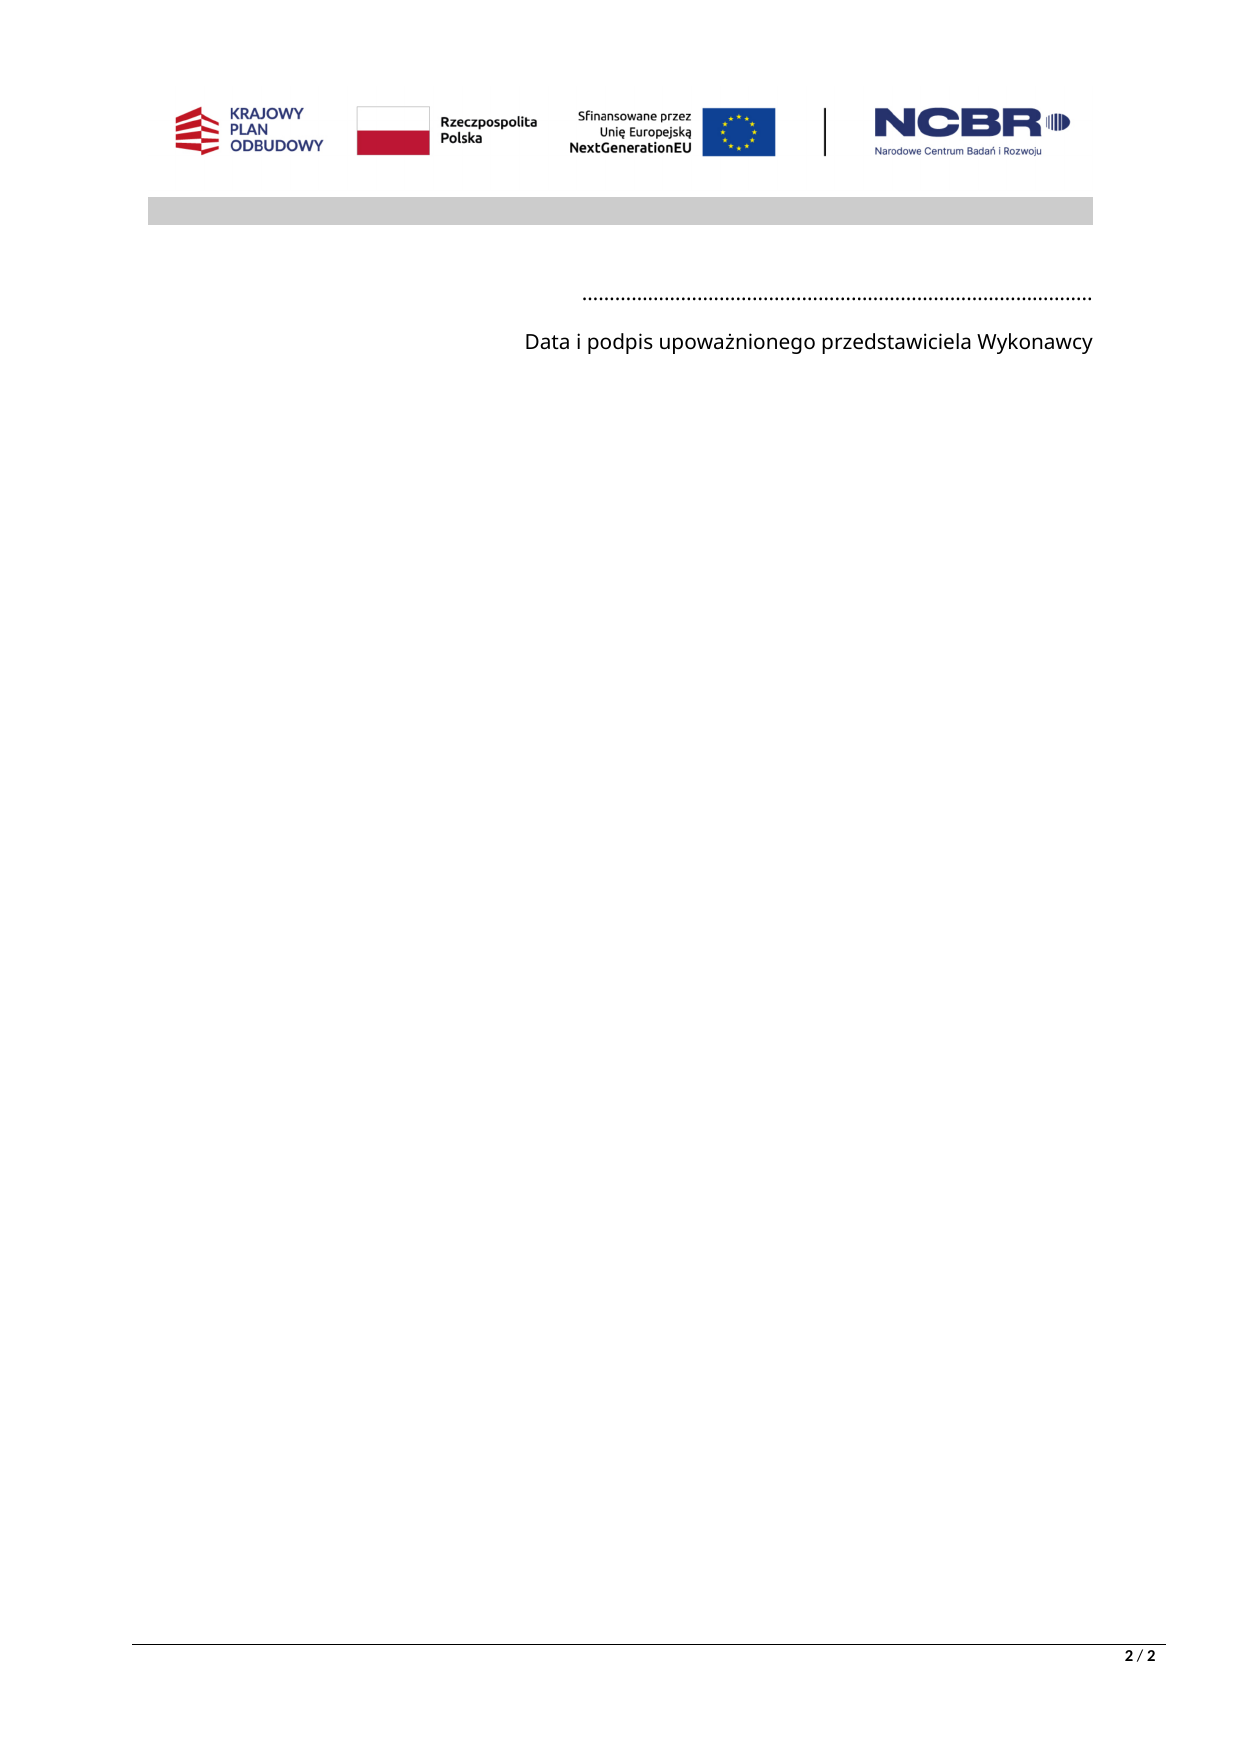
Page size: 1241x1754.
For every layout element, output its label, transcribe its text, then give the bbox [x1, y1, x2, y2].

text ………………….…………………………………………………………….. [148, 278, 1093, 306]
picture [147, 86, 1093, 191]
text Data i podpis upoważnionego przedstawiciela Wykonawcy [148, 327, 1093, 355]
